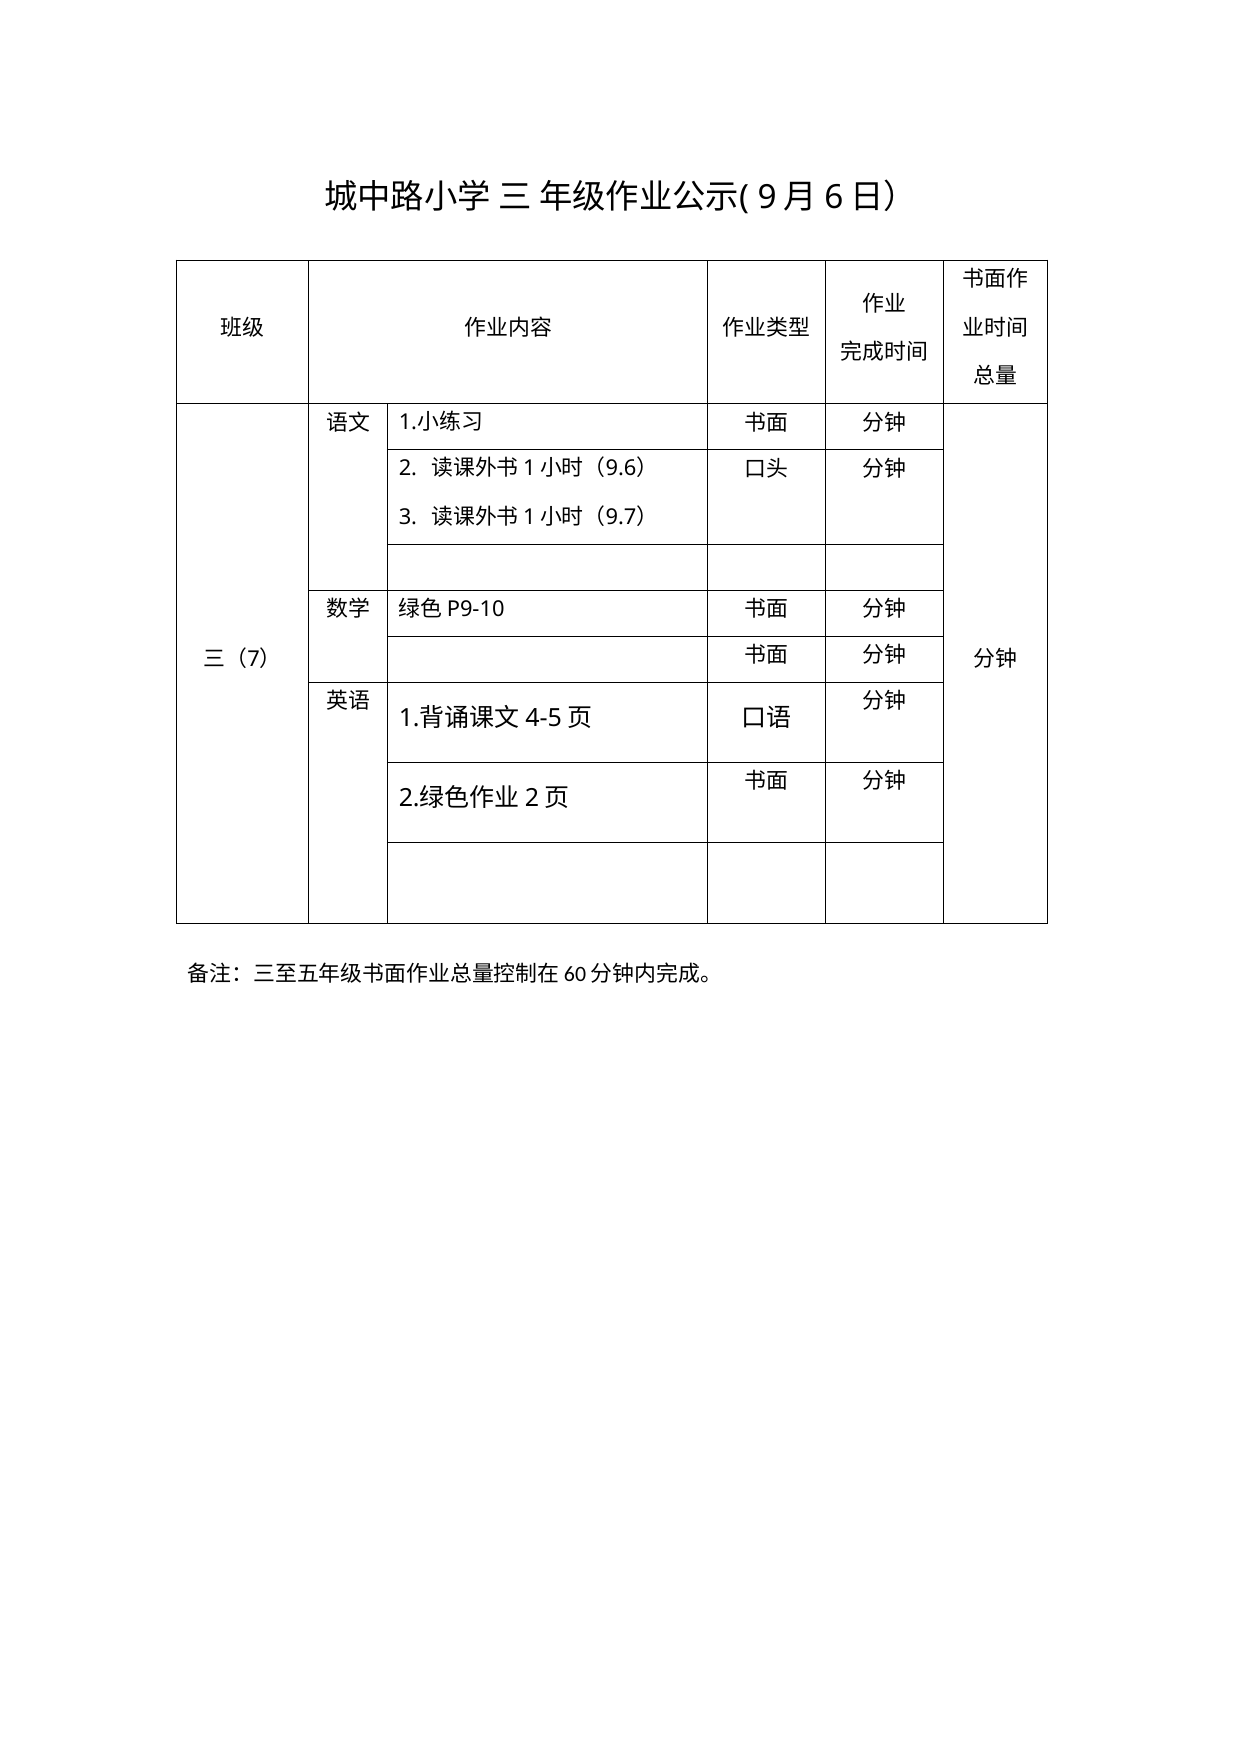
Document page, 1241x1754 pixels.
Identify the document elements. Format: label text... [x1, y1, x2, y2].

table_cell 分钟 [826, 683, 943, 762]
table_cell 书面 [708, 404, 825, 449]
table_cell 书面 [708, 637, 825, 682]
text 城中路小学 三 年级作业公示( 9月 6日） [187, 162, 1053, 227]
table_cell 1.背诵课文 4-5页 [388, 683, 707, 762]
table_cell 分钟 [826, 637, 943, 682]
table_cell 读课外书1小时（9.6） 读课外书1小时（9.7） [388, 450, 707, 543]
table_cell 书面 [708, 763, 825, 842]
table_cell 英语 [309, 683, 387, 922]
table_cell 1.小练习 [388, 404, 707, 449]
table_header 作业 完成时间 [826, 261, 943, 403]
table_cell [708, 545, 825, 589]
table_cell [708, 843, 825, 922]
table_header 书面作业时间总量 [944, 261, 1047, 403]
table_cell 2.绿色作业2页 [388, 763, 707, 842]
table_cell 分钟 [826, 763, 943, 842]
table_cell 数学 [309, 591, 387, 682]
table_cell 绿色P9-10 [388, 591, 707, 636]
table_cell [388, 843, 707, 922]
table_cell [826, 843, 943, 922]
table_cell [826, 545, 943, 589]
table_cell 口语 [708, 683, 825, 762]
table_cell 口头 [708, 450, 825, 543]
table_cell 分钟 [826, 450, 943, 543]
table_cell 语文 [309, 404, 387, 589]
text 备注：三至五年级书面作业总量控制在60分钟内完成。 [187, 956, 1053, 988]
table_cell 书面 [708, 591, 825, 636]
table_cell 三（7） [177, 404, 308, 922]
table_cell 分钟 [826, 404, 943, 449]
table_header 作业类型 [708, 261, 825, 403]
table_cell [388, 545, 707, 589]
table_header 班级 [177, 261, 308, 403]
table_cell [388, 637, 707, 682]
table_header 作业内容 [309, 261, 707, 403]
table_cell 分钟 [826, 591, 943, 636]
table_cell 分钟 [944, 404, 1047, 922]
